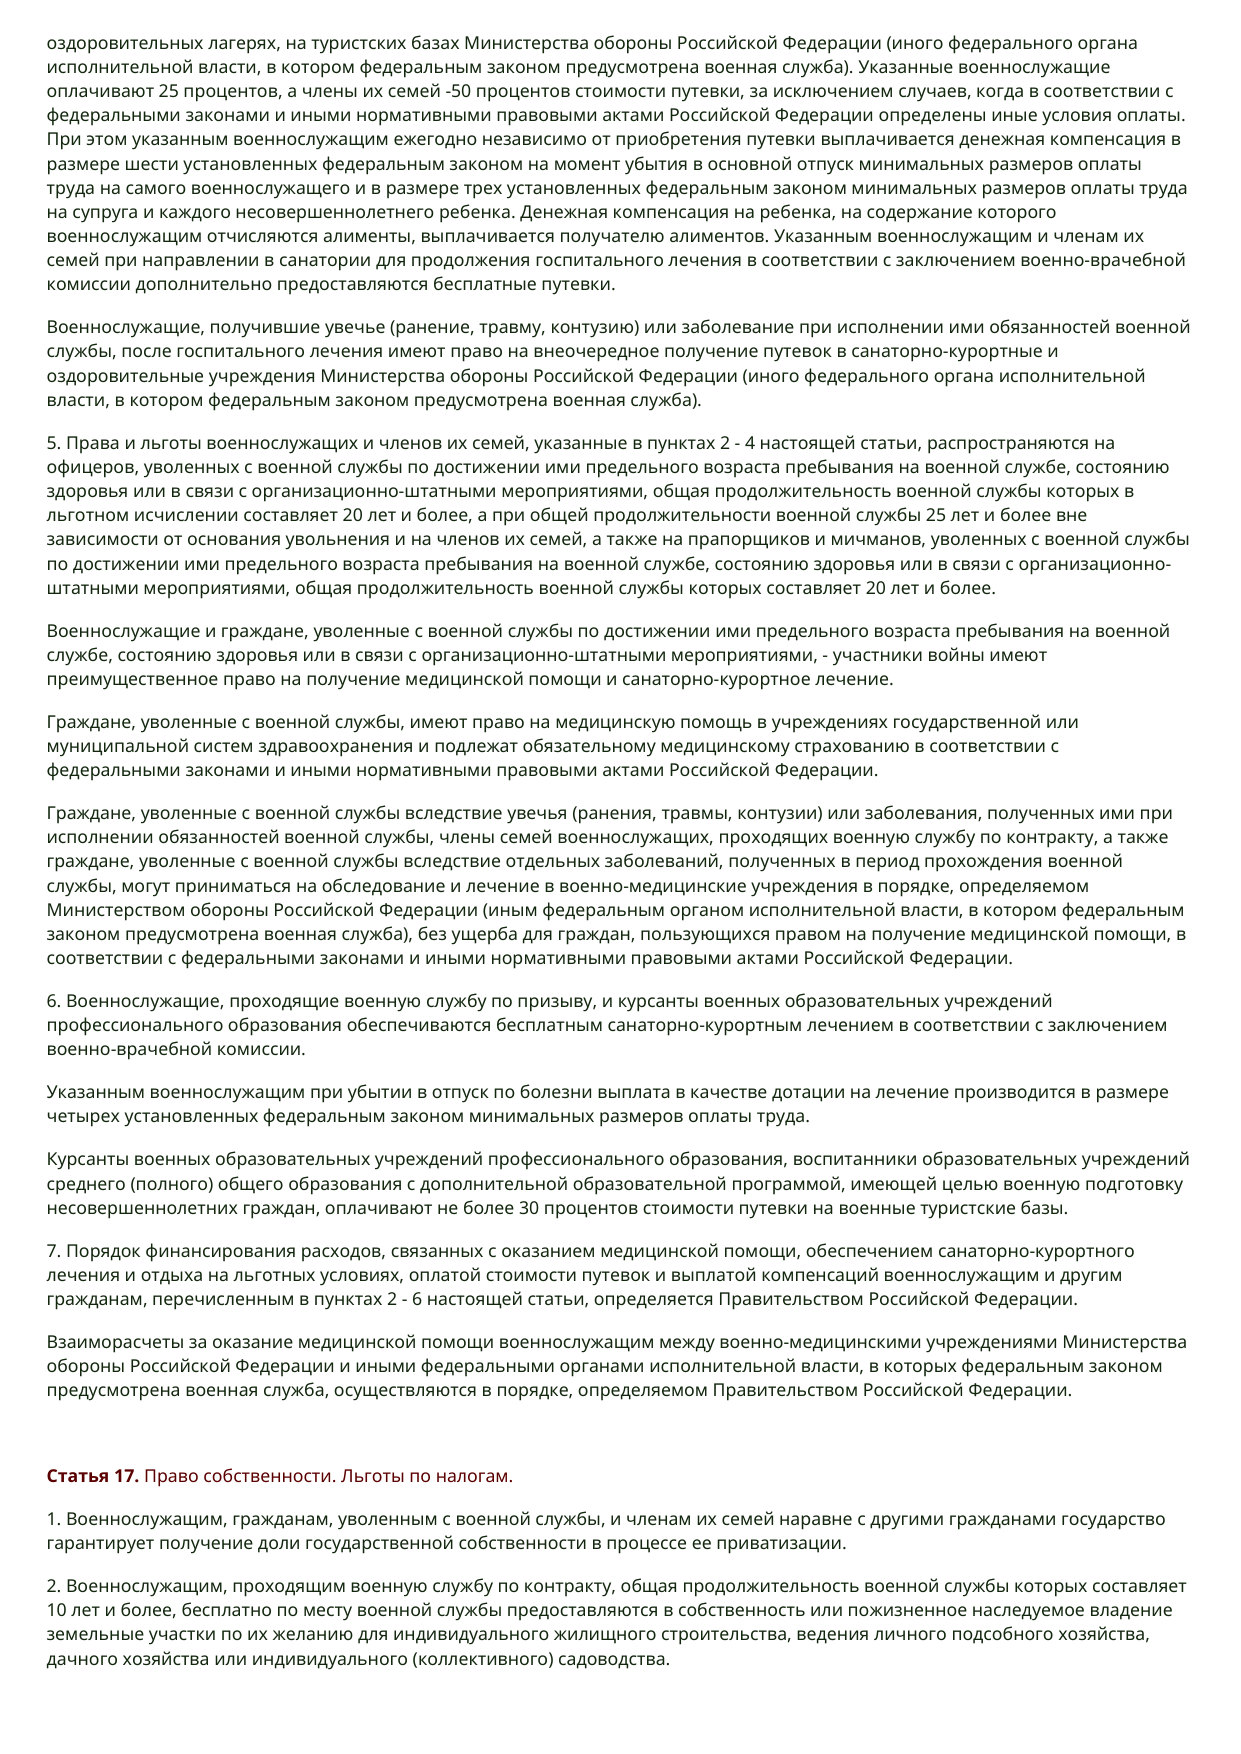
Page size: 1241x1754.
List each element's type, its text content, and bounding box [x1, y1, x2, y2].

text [46, 30, 1193, 296]
text Взаиморасчеты за оказание медицинской помощи военнослужащим между военно-медицинскими учреждениями Министерства обороны Российской Федерации и иными федеральными органами исполнительной власти, в которых федеральным законом предусмотрена военная служба, осуществляются в порядке, определяемом Правительством Российской Федерации. [46, 1329, 1193, 1402]
text 2. Военнослужащим, проходящим военную службу по контракту, общая продолжительность военной службы которых составляет 10 лет и более, бесплатно по месту военной службы предоставляются в собственность или пожизненное наследуемое владение земельные участки по их желанию для индивидуального жилищного строительства, ведения личного подсобного хозяйства, дачного хозяйства или индивидуального (коллективного) садоводства. [46, 1573, 1193, 1670]
text 6. Военнослужащие, проходящие военную службу по призыву, и курсанты военных образовательных учреждений профессионального образования обеспечиваются бесплатным санаторно-курортным лечением в соответствии с заключением военно-врачебной комиссии. [46, 988, 1193, 1061]
text Граждане, уволенные с военной службы, имеют право на медицинскую помощь в учреждениях государственной или муниципальной систем здравоохранения и подлежат обязательному медицинскому страхованию в соответствии с федеральными законами и иными нормативными правовыми актами Российской Федерации. [46, 709, 1193, 782]
text Военнослужащие и граждане, уволенные с военной службы по достижении ими предельного возраста пребывания на военной службе, состоянию здоровья или в связи с организационно-штатными мероприятиями, - участники войны имеют преимущественное право на получение медицинской помощи и санаторно-курортное лечение. [46, 618, 1193, 691]
text Указанным военнослужащим при убытии в отпуск по болезни выплата в качестве дотации на лечение производится в размере четырех установленных федеральным законом минимальных размеров оплаты труда. [46, 1080, 1193, 1128]
text Военнослужащие, получившие увечье (ранение, травму, контузию) или заболевание при исполнении ими обязанностей военной службы, после госпитального лечения имеют право на внеочередное получение путевок в санаторно-курортные и оздоровительные учреждения Министерства обороны Российской Федерации (иного федерального органа исполнительной власти, в котором федеральным законом предусмотрена военная служба). [46, 315, 1193, 411]
text Граждане, уволенные с военной службы вследствие увечья (ранения, травмы, контузии) или заболевания, полученных ими при исполнении обязанностей военной службы, члены семей военнослужащих, проходящих военную службу по контракту, а также граждане, уволенные с военной службы вследствие отдельных заболеваний, полученных в период прохождения военной службы, могут приниматься на обследование и лечение в военно-медицинские учреждения в порядке, определяемом Министерством обороны Российской Федерации (иным федеральным органом исполнительной власти, в котором федеральным законом предусмотрена военная служба), без ущерба для граждан, пользующихся правом на получение медицинской помощи, в соответствии с федеральными законами и иными нормативными правовыми актами Российской Федерации. [46, 801, 1193, 970]
text 7. Порядок финансирования расходов, связанных с оказанием медицинской помощи, обеспечением санаторно-курортного лечения и отдыха на льготных условиях, оплатой стоимости путевок и выплатой компенсаций военнослужащим и другим гражданам, перечисленным в пунктах 2 - 6 настоящей статьи, определяется Правительством Российской Федерации. [46, 1238, 1193, 1311]
text Статья 17. Право собственности. Льготы по налогам. [46, 1463, 1193, 1488]
text 5. Права и льготы военнослужащих и членов их семей, указанные в пунктах 2 - 4 настоящей статьи, распространяются на офицеров, уволенных с военной службы по достижении ими предельного возраста пребывания на военной службе, состоянию здоровья или в связи с организационно-штатными мероприятиями, общая продолжительность военной службы которых в льготном исчислении составляет 20 лет и более, а при общей продолжительности военной службы 25 лет и более вне зависимости от основания увольнения и на членов их семей, а также на прапорщиков и мичманов, уволенных с военной службы по достижении ими предельного возраста пребывания на военной службе, состоянию здоровья или в связи с организационно-штатными мероприятиями, общая продолжительность военной службы которых составляет 20 лет и более. [46, 430, 1193, 599]
text Курсанты военных образовательных учреждений профессионального образования, воспитанники образовательных учреждений среднего (полного) общего образования с дополнительной образовательной программой, имеющей целью военную подготовку несовершеннолетних граждан, оплачивают не более 30 процентов стоимости путевки на военные туристские базы. [46, 1147, 1193, 1219]
text 1. Военнослужащим, гражданам, уволенным с военной службы, и членам их семей наравне с другими гражданами государство гарантирует получение доли государственной собственности в процессе ее приватизации. [46, 1506, 1193, 1555]
